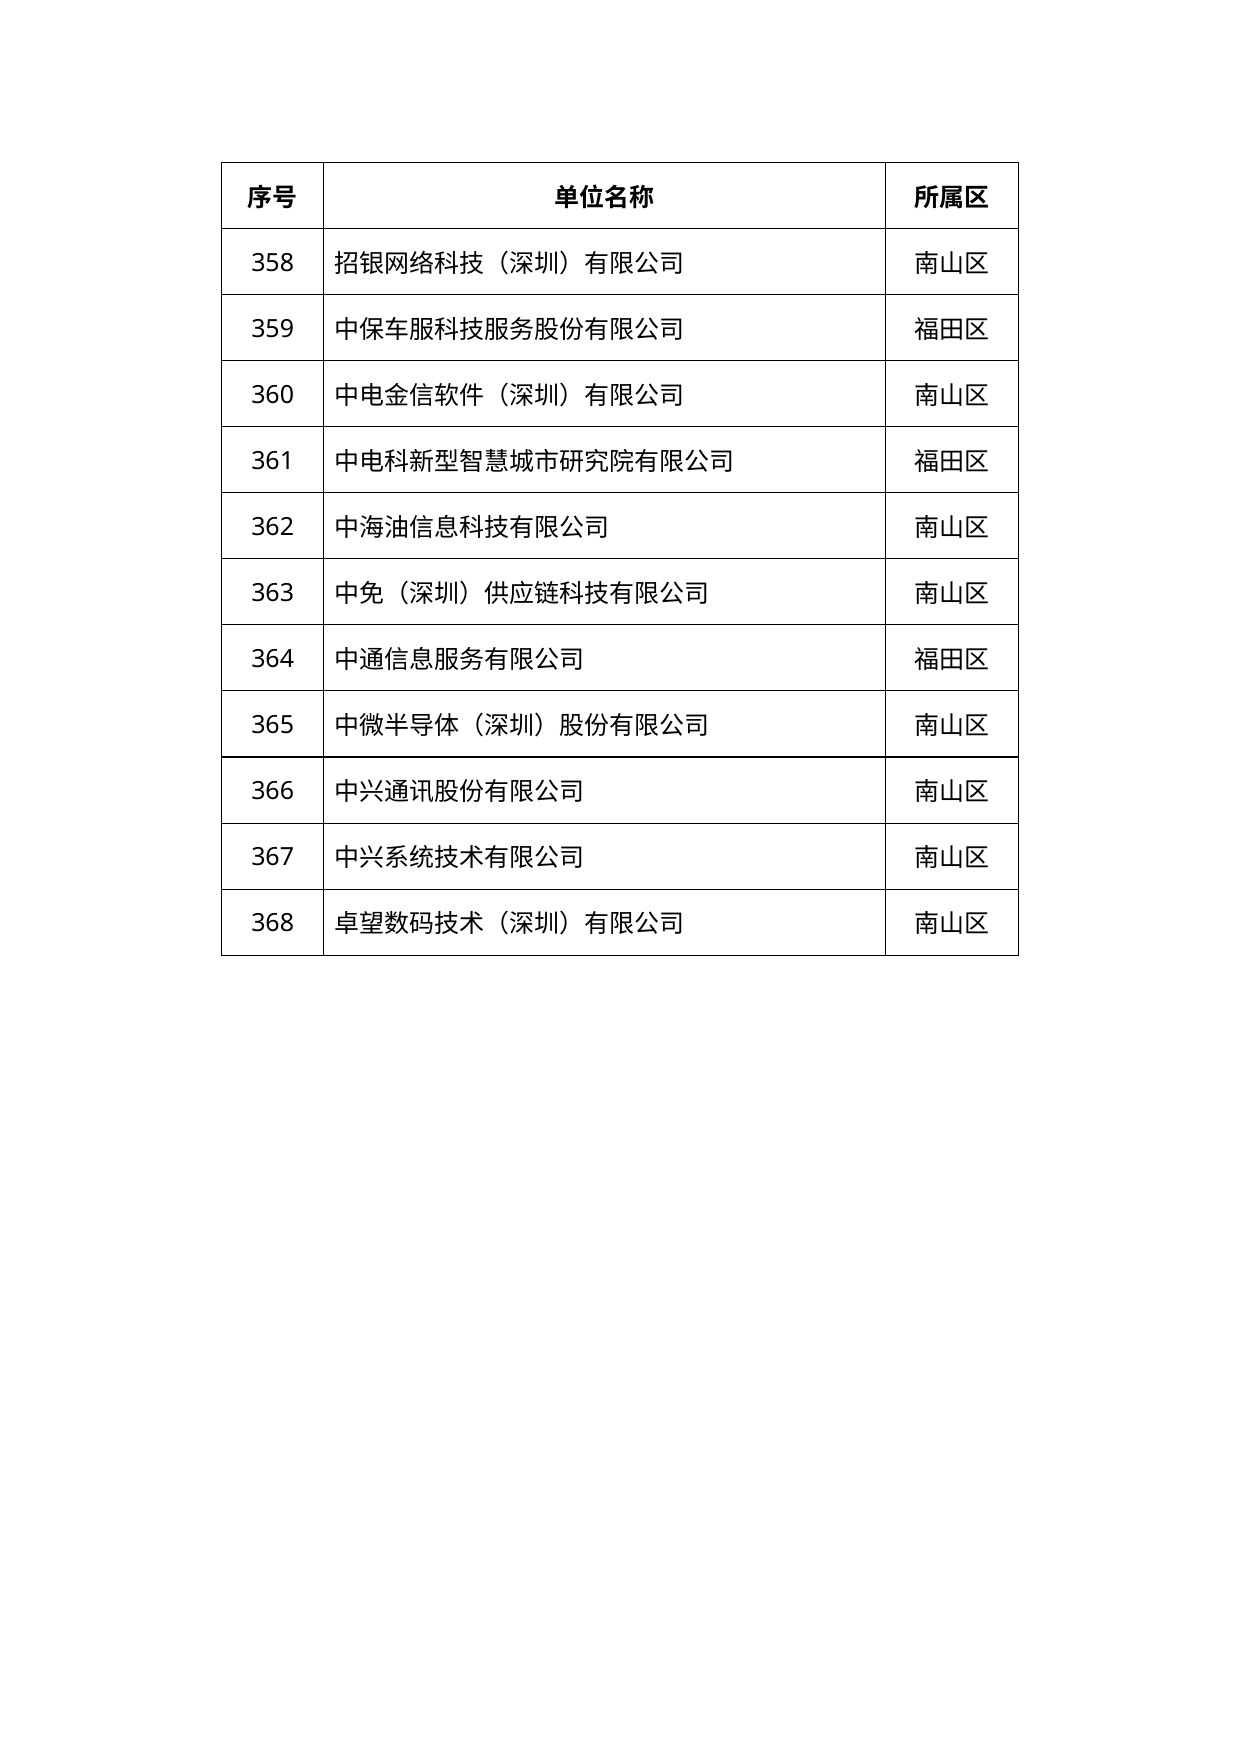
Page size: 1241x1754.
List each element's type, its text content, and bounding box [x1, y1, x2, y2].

table_cell 中通信息服务有限公司 [324, 625, 885, 690]
table_cell 南山区 [886, 559, 1018, 624]
table_cell 南山区 [886, 361, 1018, 426]
table_cell 卓望数码技术（深圳）有限公司 [324, 890, 885, 954]
table_cell 福田区 [886, 427, 1018, 492]
table_cell 招银网络科技（深圳）有限公司 [324, 229, 885, 294]
table_cell 359 [222, 295, 323, 360]
table_cell 中保车服科技服务股份有限公司 [324, 295, 885, 360]
table_header 所属区 [886, 163, 1018, 228]
table_cell 福田区 [886, 625, 1018, 690]
table_cell 366 [222, 758, 323, 822]
table_cell 南山区 [886, 229, 1018, 294]
table_cell 361 [222, 427, 323, 492]
table_cell 363 [222, 559, 323, 624]
table_cell 365 [222, 691, 323, 756]
table_cell 368 [222, 890, 323, 954]
table_cell 南山区 [886, 691, 1018, 756]
table_cell 中免（深圳）供应链科技有限公司 [324, 559, 885, 624]
table_cell 中微半导体（深圳）股份有限公司 [324, 691, 885, 756]
table_cell 中兴通讯股份有限公司 [324, 758, 885, 822]
table_cell 中兴系统技术有限公司 [324, 824, 885, 888]
table_cell 中海油信息科技有限公司 [324, 493, 885, 558]
table_cell 南山区 [886, 890, 1018, 954]
table_cell 中电科新型智慧城市研究院有限公司 [324, 427, 885, 492]
table_cell 362 [222, 493, 323, 558]
table_header 序号 [222, 163, 323, 228]
table_cell 福田区 [886, 295, 1018, 360]
table_cell 367 [222, 824, 323, 888]
table_cell 南山区 [886, 824, 1018, 888]
table_cell 中电金信软件（深圳）有限公司 [324, 361, 885, 426]
table_cell 364 [222, 625, 323, 690]
table_cell 358 [222, 229, 323, 294]
table_header 单位名称 [324, 163, 885, 228]
table_cell 360 [222, 361, 323, 426]
table_cell 南山区 [886, 758, 1018, 822]
table_cell 南山区 [886, 493, 1018, 558]
